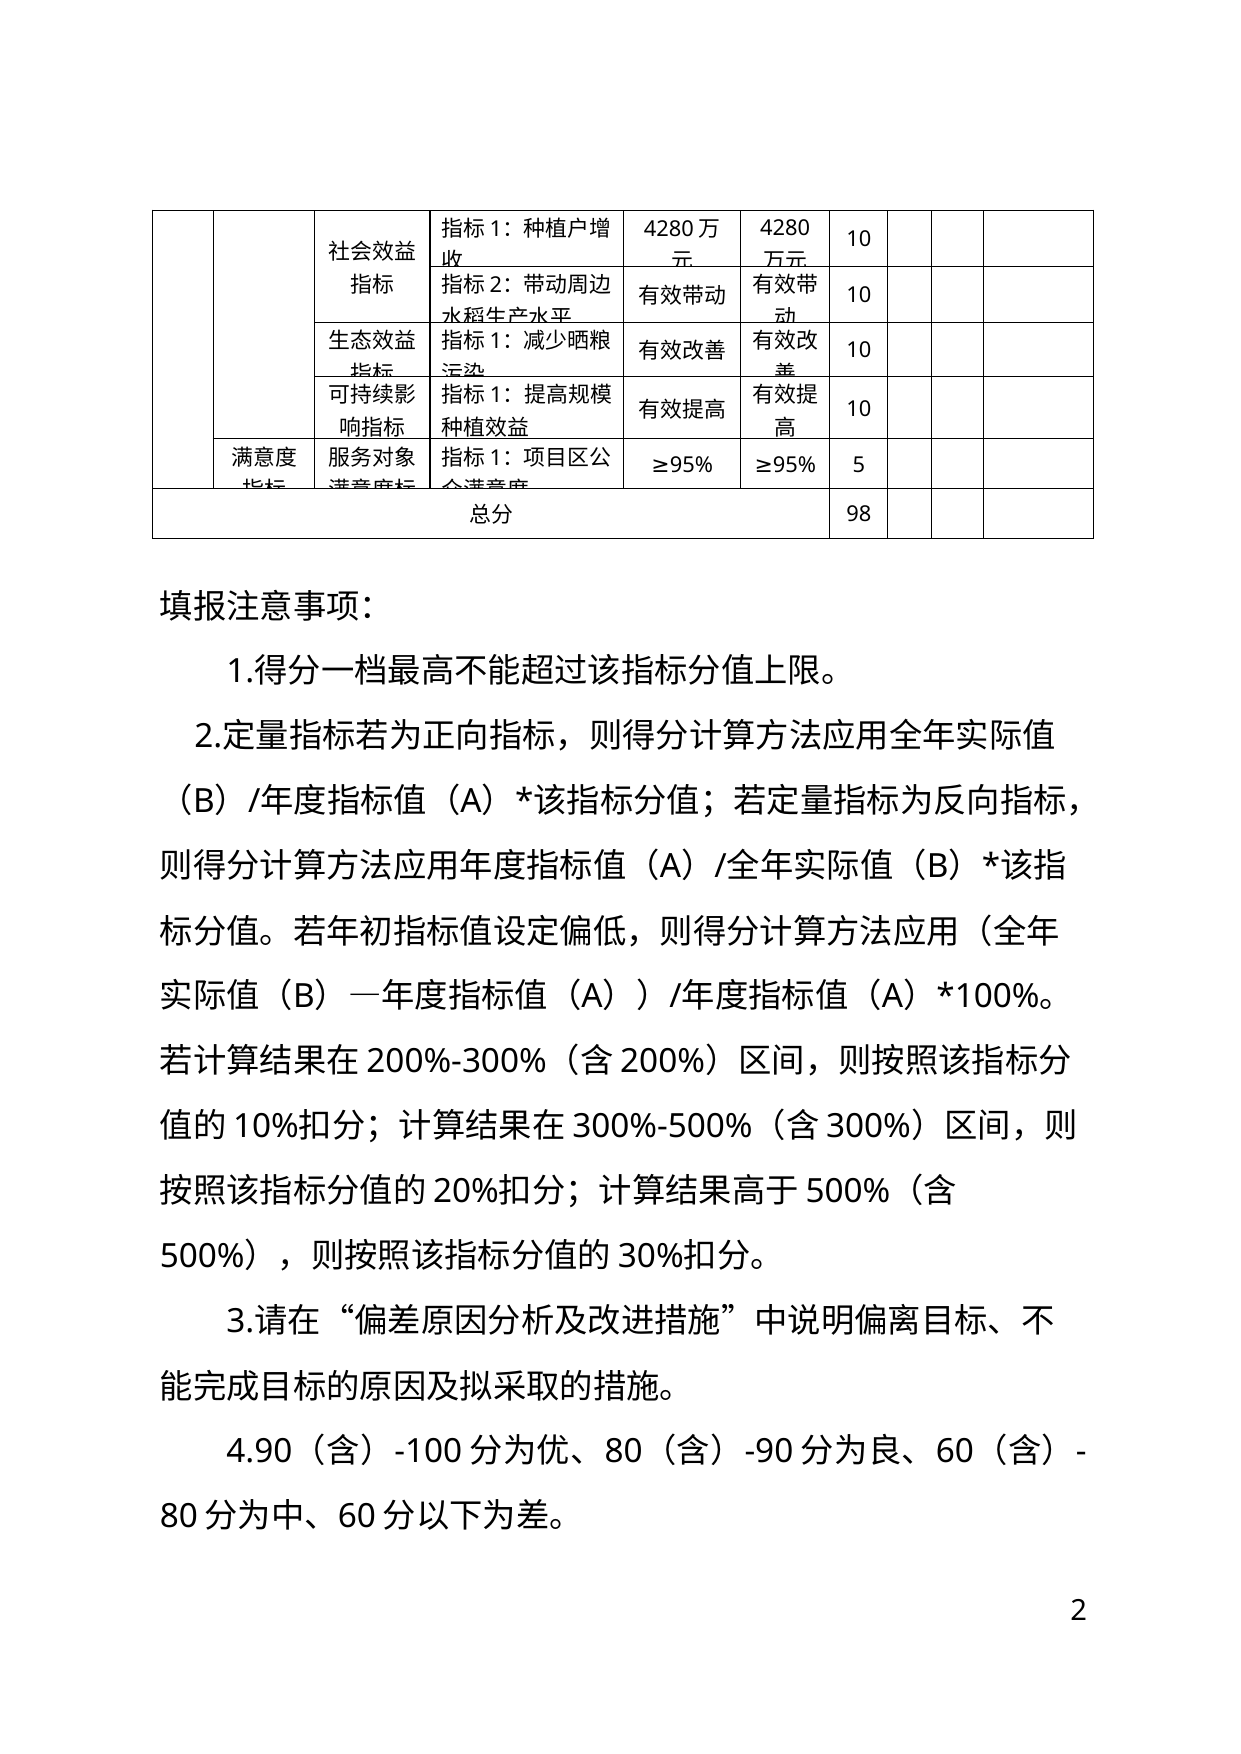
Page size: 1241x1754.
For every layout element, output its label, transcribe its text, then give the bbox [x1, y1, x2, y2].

table_cell 10 [830, 211, 887, 266]
table_cell 10 [830, 323, 887, 376]
table_cell [984, 489, 1093, 537]
table_cell [888, 323, 931, 376]
table_cell 总分 [153, 489, 829, 537]
table_cell 有效提高 [741, 377, 829, 438]
table_cell ≥95% [741, 439, 829, 488]
table_cell 有效带动 [741, 267, 829, 322]
table_cell 指标2：带动周边水稻生产水平 [431, 267, 623, 322]
table_cell 10 [830, 267, 887, 322]
text 填报注意事项： [159, 571, 1087, 636]
table_cell [984, 267, 1093, 322]
text 1.得分一档最高不能超过该指标分值上限。 [159, 636, 1087, 701]
table_cell [984, 439, 1093, 488]
table_cell 社会效益 指标 [315, 211, 429, 322]
table_cell [984, 377, 1093, 438]
table_cell [984, 211, 1093, 266]
text 2.定量指标若为正向指标，则得分计算方法应用全年实际值（B）/年度指标值（A）*该指标分值；若定量指标为反向指标，则得分计算方法应用年度指标值（A）/全年实际值（B）*该指标分值。若年初指标值设定偏低，则得分计算方法应用（全年实际值（B）—年度指标值（A））/年度指标值（A）*100%。若计算结果在200%-300%（含200%）区间，则按照该指标分值的10%扣分；计算结果在300%-500%（含300%）区间，则按照该指标分值的20%扣分；计算结果高于500%（含500%），则按照该指标分值的30%扣分。 [159, 701, 1087, 1286]
table_cell 有效带动 [624, 267, 740, 322]
table_cell 指标1：种植户增收 [431, 211, 623, 266]
table_cell [932, 323, 983, 376]
table_cell 有效改善 [741, 323, 829, 376]
table_cell [984, 323, 1093, 376]
table_cell 服务对象满意度标 [315, 439, 429, 488]
table_cell [888, 377, 931, 438]
table_cell 指标1：减少晒粮污染 [431, 323, 623, 376]
table_cell 可持续影响指标 [315, 377, 429, 438]
table_cell [888, 267, 931, 322]
table_cell ≥95% [624, 439, 740, 488]
table_cell [888, 211, 931, 266]
table_cell [932, 267, 983, 322]
text 3.请在“偏差原因分析及改进措施”中说明偏离目标、不能完成目标的原因及拟采取的措施。 [159, 1286, 1087, 1416]
table_cell 指标1：提高规模种植效益 [431, 377, 623, 438]
table_cell 98 [830, 489, 887, 537]
table_cell 4280万元 [741, 211, 829, 266]
table_cell 5 [830, 439, 887, 488]
table_cell 生态效益 指标 [315, 323, 429, 376]
table_cell [932, 377, 983, 438]
table_cell [932, 489, 983, 537]
table_cell 10 [830, 377, 887, 438]
table_cell 有效改善 [624, 323, 740, 376]
table_cell [932, 211, 983, 266]
table_cell 4280万元 [624, 211, 740, 266]
table_cell 有效提高 [624, 377, 740, 438]
text 4.90（含）-100分为优、80（含）-90分为良、60（含）-80分为中、60分以下为差。 [159, 1416, 1087, 1546]
table_cell [888, 439, 931, 488]
table_cell 满意度 指标 [214, 439, 314, 488]
table_cell 指标1：项目区公众满意度 [431, 439, 623, 488]
table_cell [932, 439, 983, 488]
table_cell [888, 489, 931, 537]
